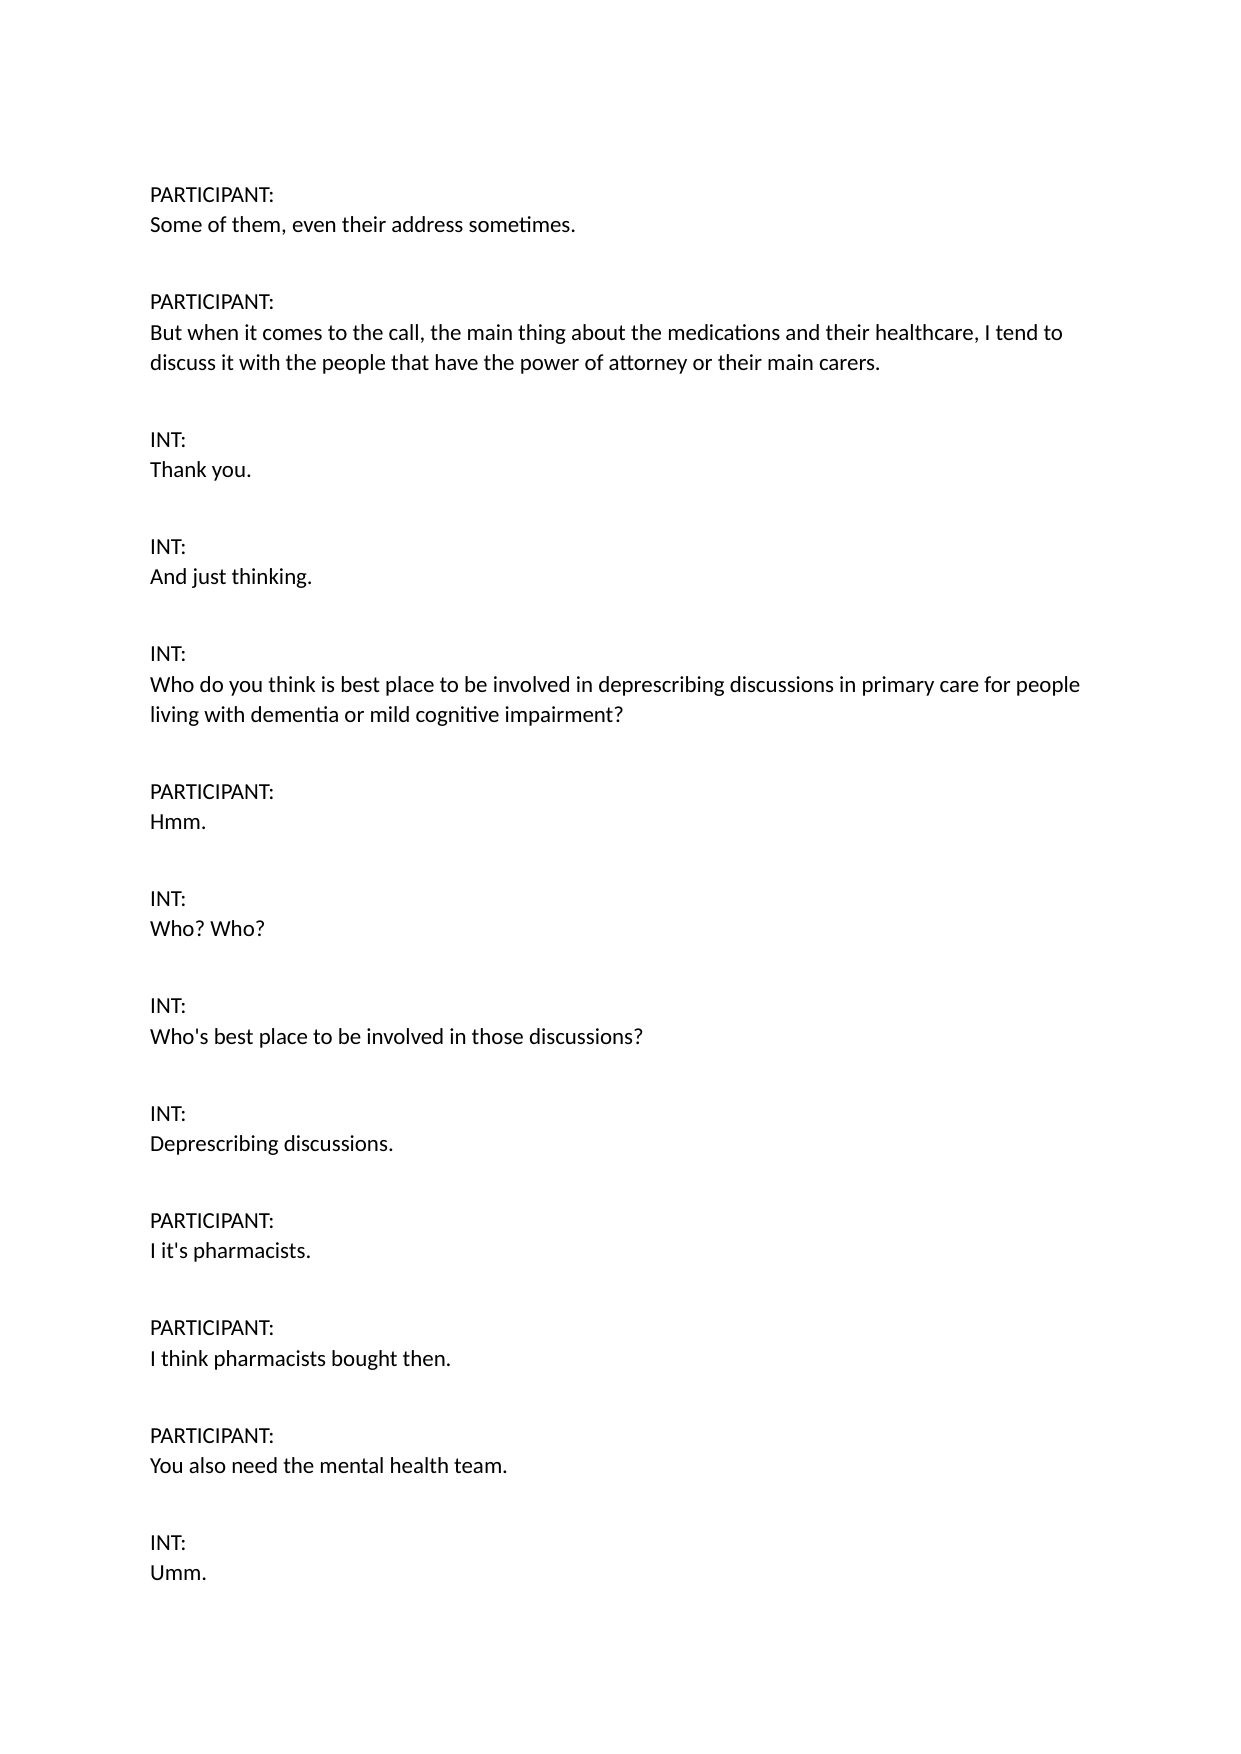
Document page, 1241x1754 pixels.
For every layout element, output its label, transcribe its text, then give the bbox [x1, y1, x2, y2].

text INT: Who? Who? [150, 854, 1090, 943]
text INT: And just thinking. [150, 502, 1090, 591]
text INT: Who do you think is best place to be involved in deprescribing discussions in primary care for people living with dementia or mild cognitive impairment? [150, 609, 1090, 728]
text INT: Who's best place to be involved in those discussions? [150, 961, 1090, 1050]
text INT: Deprescribing discussions. [150, 1069, 1090, 1157]
text PARTICIPANT: You also need the mental health team. [150, 1391, 1090, 1479]
text PARTICIPANT: Some of them, even their address sometimes. [150, 150, 1090, 238]
text PARTICIPANT: But when it comes to the call, the main thing about the medications and their healthcare, I tend to discuss it with the people that have the power of attorney or their main carers. [150, 257, 1090, 376]
text INT: Umm. [150, 1498, 1090, 1586]
text INT: Thank you. [150, 395, 1090, 483]
text PARTICIPANT: Hmm. [150, 747, 1090, 835]
text PARTICIPANT: I think pharmacists bought then. [150, 1283, 1090, 1372]
text PARTICIPANT: I it's pharmacists. [150, 1176, 1090, 1264]
